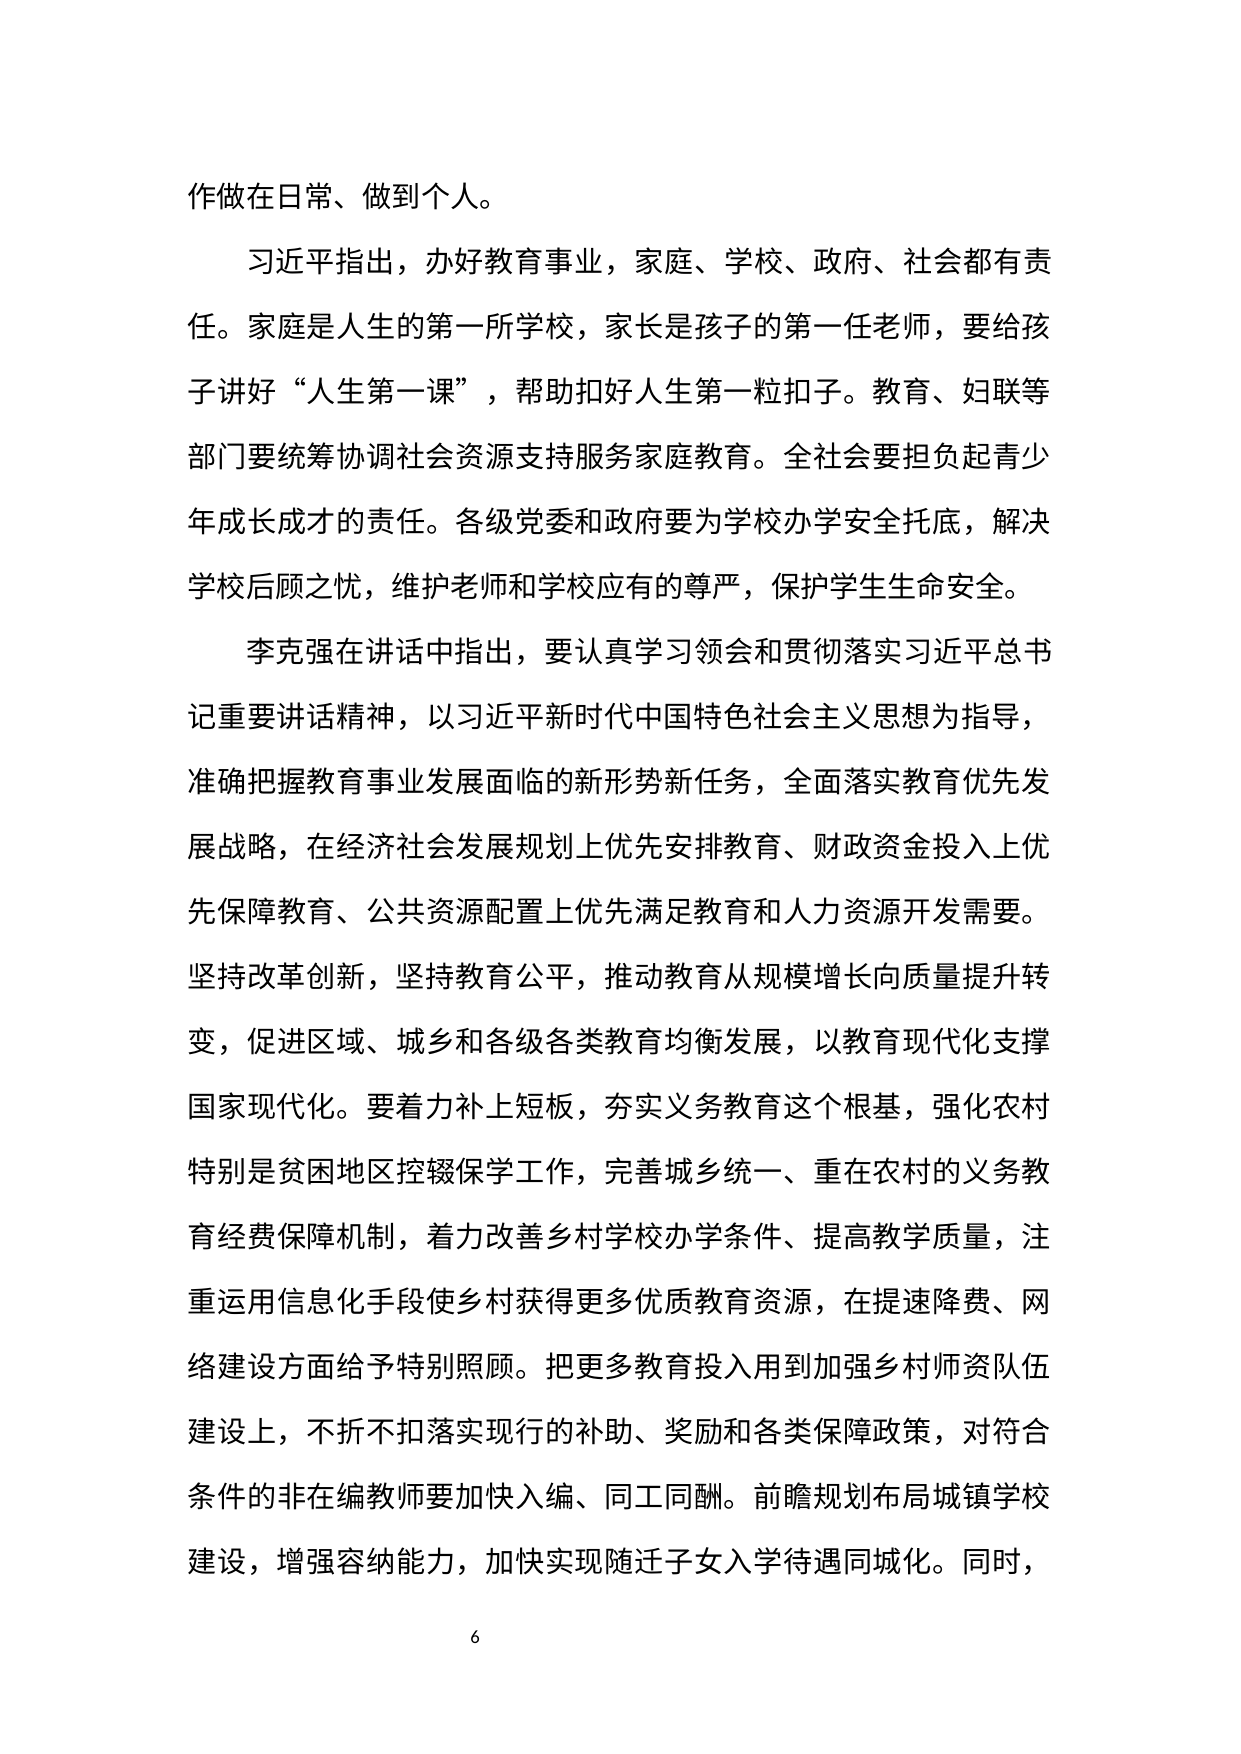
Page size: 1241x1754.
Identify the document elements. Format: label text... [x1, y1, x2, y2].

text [187, 617, 1053, 1592]
text 习近平指出，办好教育事业，家庭、学校、政府、社会都有责任。家庭是人生的第一所学校，家长是孩子的第一任老师，要给孩子讲好“人生第一课”，帮助扣好人生第一粒扣子。教育、妇联等部门要统筹协调社会资源支持服务家庭教育。全社会要担负起青少年成长成才的责任。各级党委和政府要为学校办学安全托底，解决学校后顾之忧，维护老师和学校应有的尊严，保护学生生命安全。 [187, 227, 1053, 617]
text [187, 162, 1053, 227]
